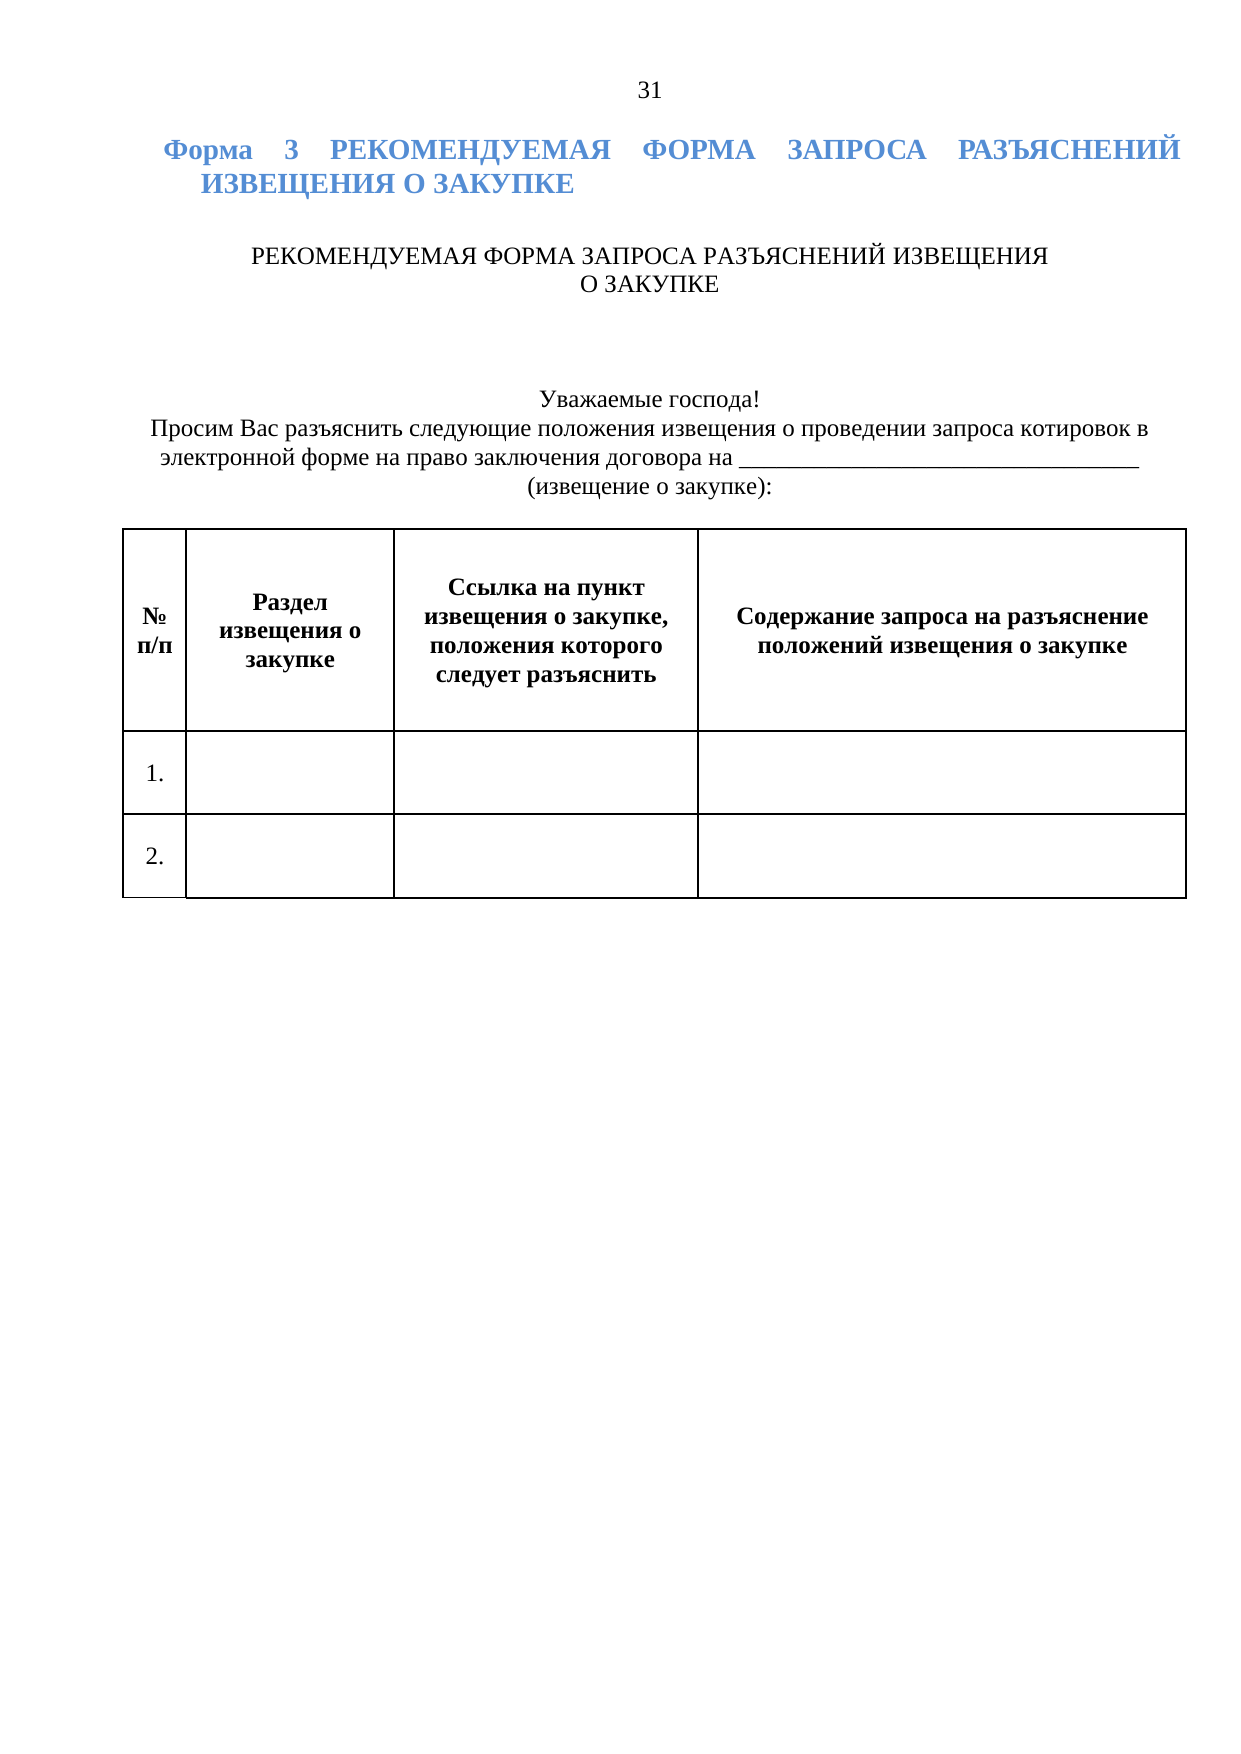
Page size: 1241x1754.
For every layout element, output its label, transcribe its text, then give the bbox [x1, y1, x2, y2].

table_cell 2. [124, 815, 185, 897]
table_cell [395, 815, 697, 897]
table_header № п/п [124, 530, 185, 730]
text Уважаемые господа! [118, 384, 1181, 413]
text О ЗАКУПКЕ [118, 269, 1181, 298]
table_cell 1. [124, 732, 185, 813]
table_cell [699, 732, 1185, 813]
table_header Ссылка на пункт извещения о закупке, положения которого следует разъяснить [395, 530, 697, 730]
table_cell [699, 815, 1185, 897]
text РЕКОМЕНДУЕМАЯ ФОРМА ЗАПРОСА РАЗЪЯСНЕНИЙ ИЗВЕЩЕНИЯ [118, 241, 1181, 269]
subtitle Форма 3 РЕКОМЕНДУЕМАЯ ФОРМА ЗАПРОСА РАЗЪЯСНЕНИЙ ИЗВЕЩЕНИЯ О ЗАКУПКЕ [163, 132, 1181, 199]
text Просим Вас разъяснить следующие положения извещения о проведении запроса котировок в электронной форме на право заключения договора на ________________________________ (извещение о закупке): [118, 413, 1181, 499]
table_header Содержание запроса на разъяснение положений извещения о закупке [699, 530, 1185, 730]
table_cell [395, 732, 697, 813]
table_header Раздел извещения о закупке [187, 530, 393, 730]
table_cell [187, 815, 393, 897]
table_cell [187, 732, 393, 813]
